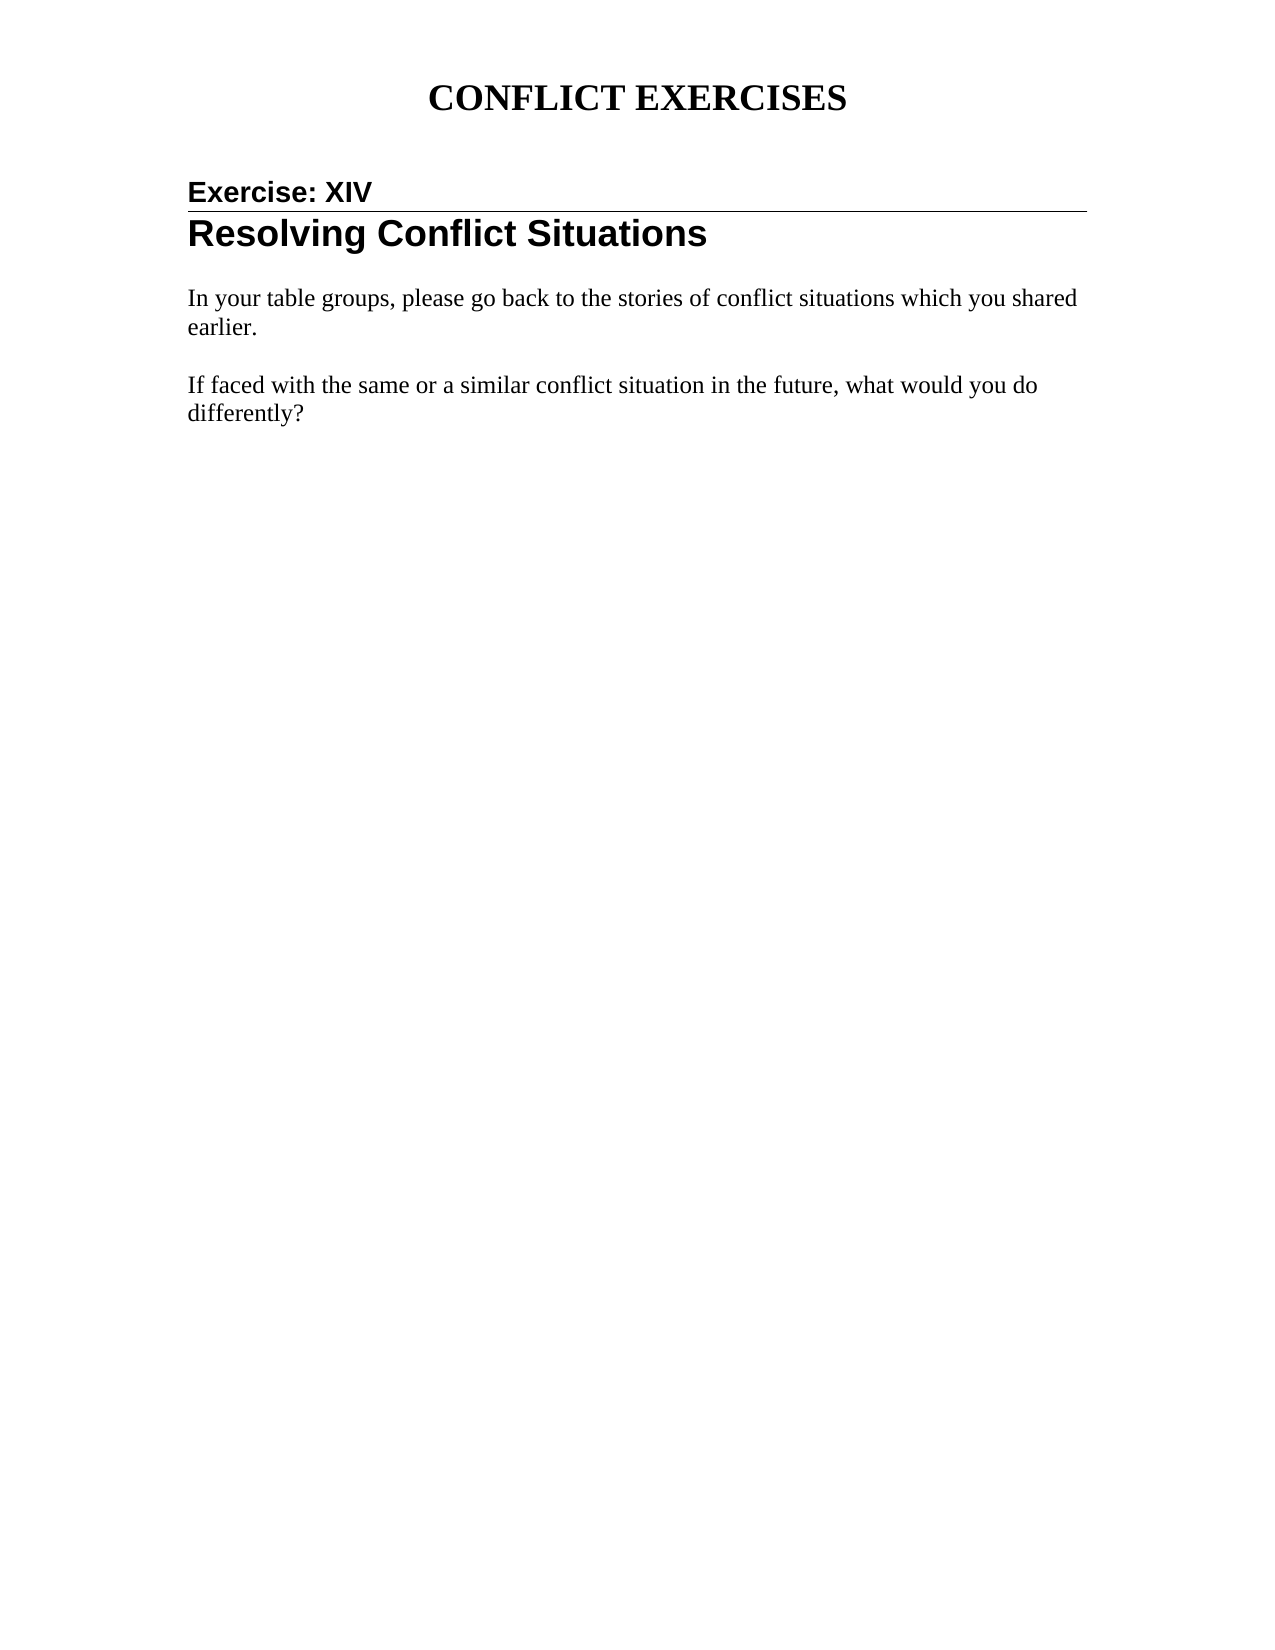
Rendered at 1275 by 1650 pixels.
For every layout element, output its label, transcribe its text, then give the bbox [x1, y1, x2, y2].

subtitle Exercise: XIV [187, 175, 1087, 212]
text If faced with the same or a similar conflict situation in the future, what would you do differently? [187, 370, 1087, 427]
text Resolving Conflict Situations [187, 212, 1087, 255]
text In your table groups, please go back to the stories of conflict situations which you shared earlier. [187, 283, 1087, 341]
